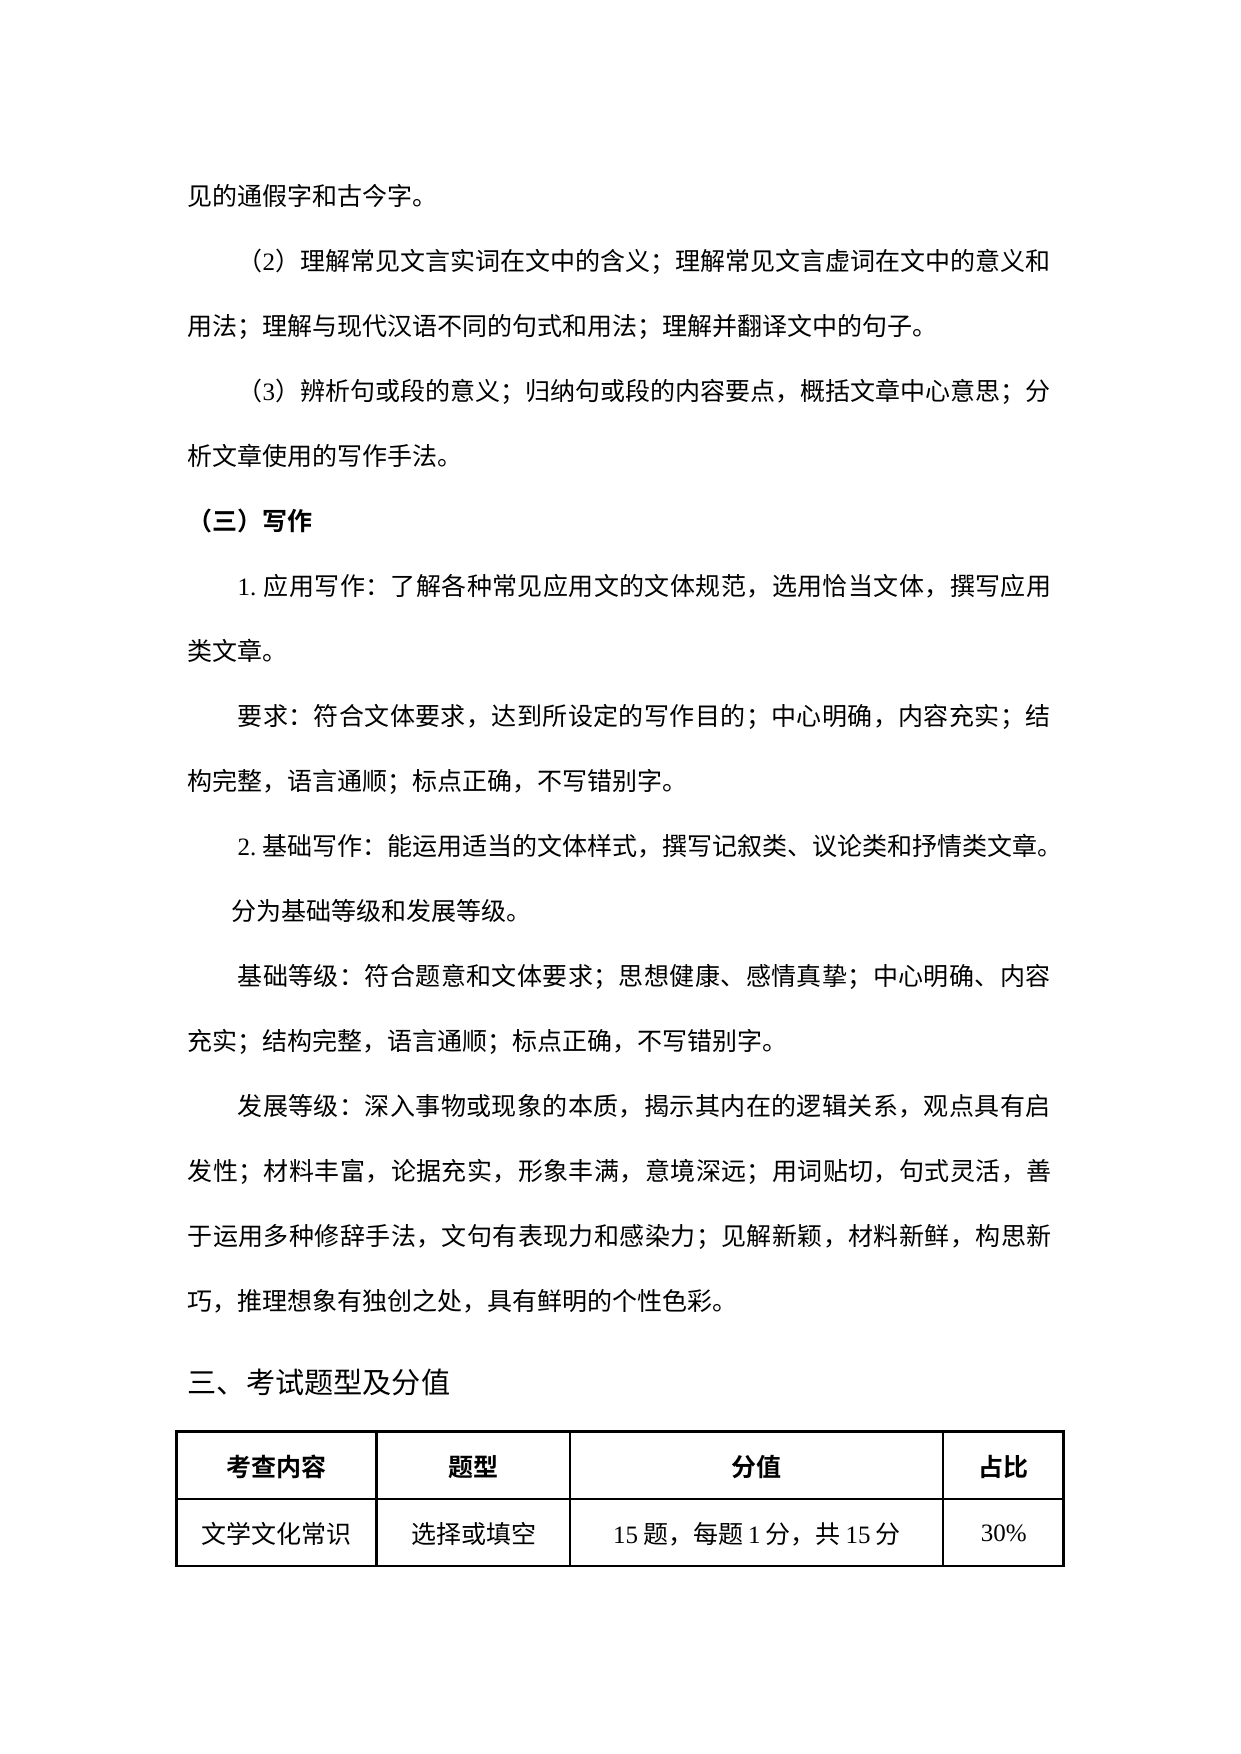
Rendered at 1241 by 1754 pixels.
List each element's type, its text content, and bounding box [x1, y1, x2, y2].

table_header 考查内容 [178, 1433, 375, 1498]
table_header 题型 [378, 1433, 569, 1498]
text （2）理解常见文言实词在文中的含义；理解常见文言虚词在文中的意义和用法；理解与现代汉语不同的句式和用法；理解并翻译文中的句子。 [187, 227, 1053, 357]
table_cell 文学文化常识 [178, 1500, 375, 1565]
table_cell 30% [944, 1500, 1062, 1565]
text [187, 162, 1053, 227]
table_cell 15题，每题1分，共15分 [571, 1500, 942, 1565]
text 基础等级：符合题意和文体要求；思想健康、感情真挚；中心明确、内容充实；结构完整，语言通顺；标点正确，不写错别字。 [187, 942, 1053, 1072]
text 发展等级：深入事物或现象的本质，揭示其内在的逻辑关系，观点具有启发性；材料丰富，论据充实，形象丰满，意境深远；用词贴切，句式灵活，善于运用多种修辞手法，文句有表现力和感染力；见解新颖，材料新鲜，构思新巧，推理想象有独创之处，具有鲜明的个性色彩。 [187, 1072, 1053, 1332]
list 基础写作：能运用适当的文体样式，撰写记叙类、议论类和抒情类文章。 [187, 812, 1053, 877]
text 分为基础等级和发展等级。 [187, 877, 1053, 942]
text 三、考试题型及分值 [187, 1348, 1053, 1413]
text 1. 应用写作：了解各种常见应用文的文体规范，选用恰当文体，撰写应用类文章。 [187, 552, 1053, 682]
table_header 占比 [944, 1433, 1062, 1498]
table_header 分值 [571, 1433, 942, 1498]
text 要求：符合文体要求，达到所设定的写作目的；中心明确，内容充实；结构完整，语言通顺；标点正确，不写错别字。 [187, 682, 1053, 812]
text （3）辨析句或段的意义；归纳句或段的内容要点，概括文章中心意思；分析文章使用的写作手法。 [187, 357, 1053, 487]
table_cell 选择或填空 [378, 1500, 569, 1565]
text （三）写作 [187, 487, 1053, 552]
